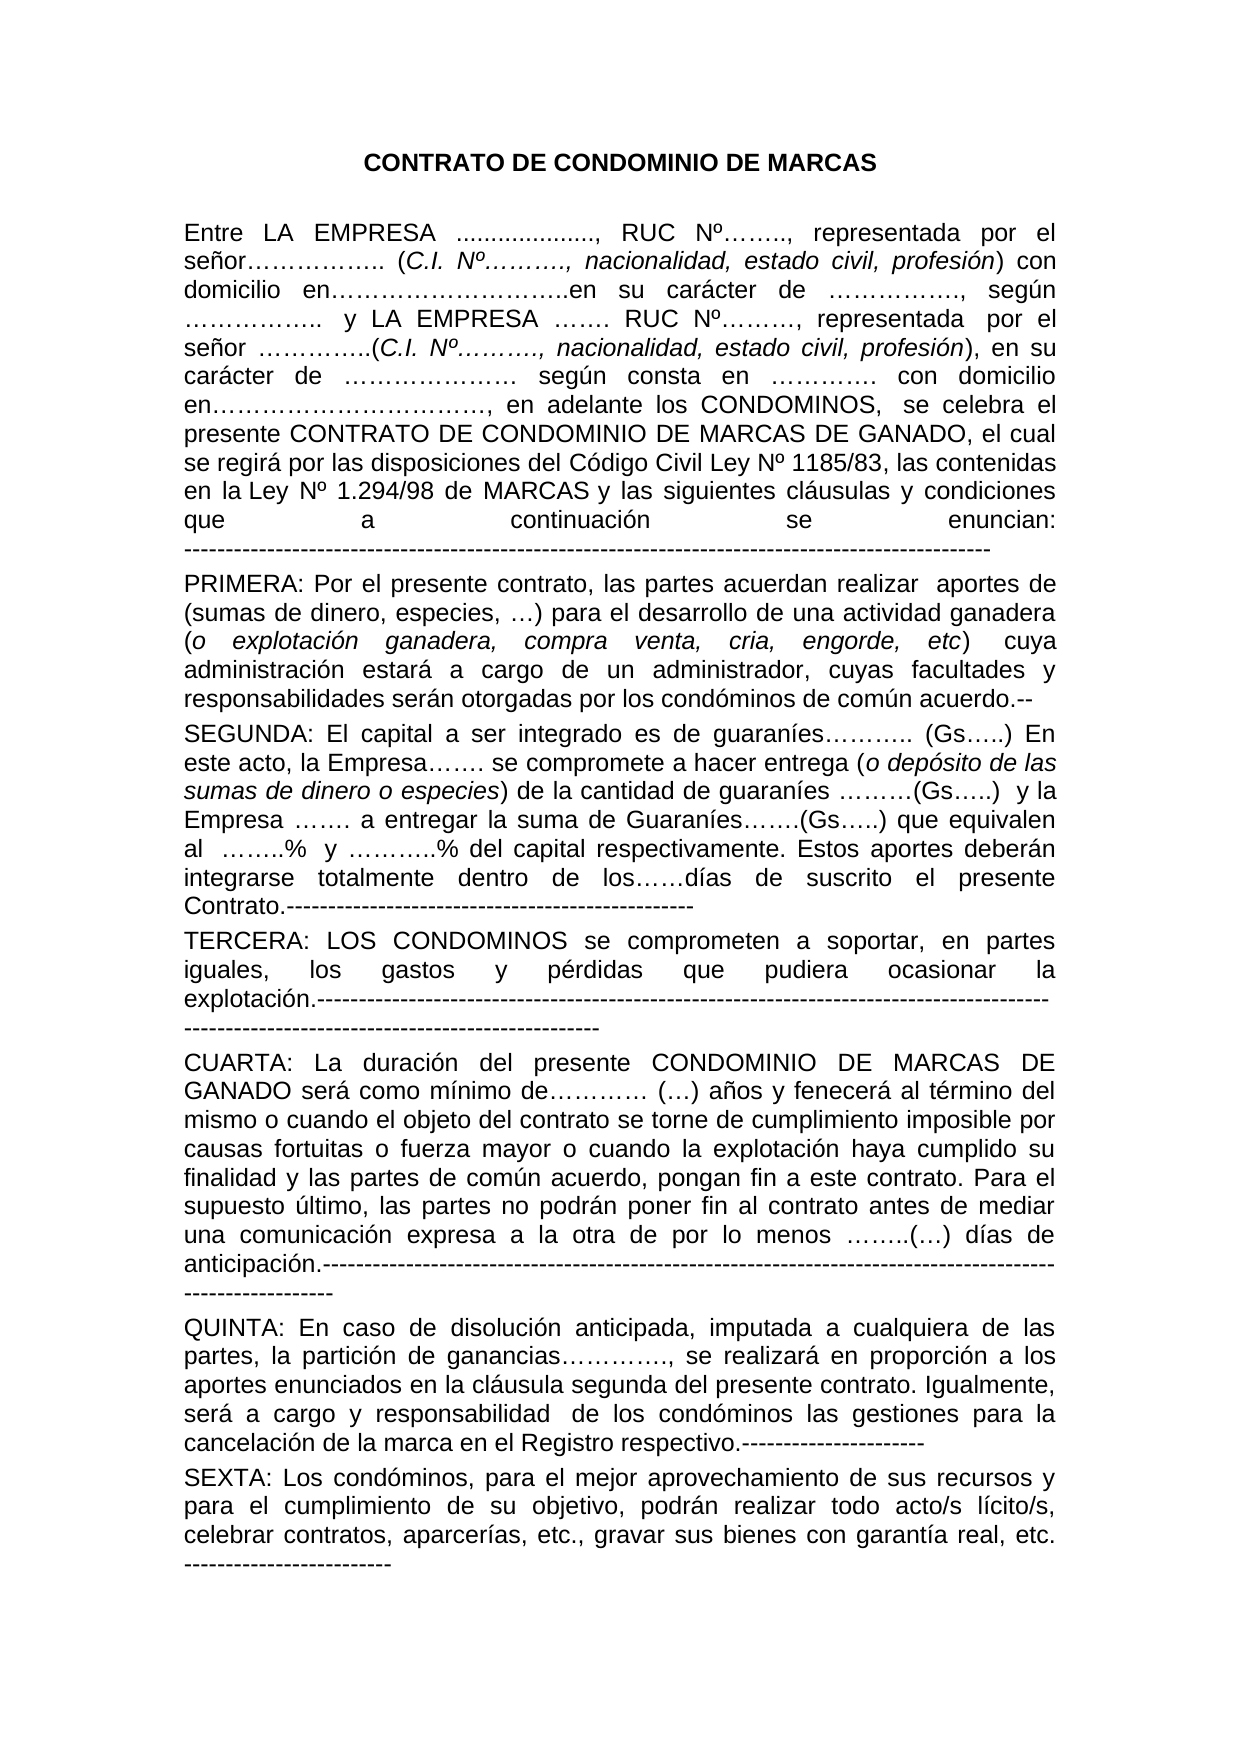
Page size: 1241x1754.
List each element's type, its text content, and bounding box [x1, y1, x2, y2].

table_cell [177, 218, 1063, 1584]
table_header CONTRATO DE CONDOMINIO DE MARCAS [177, 148, 1063, 218]
